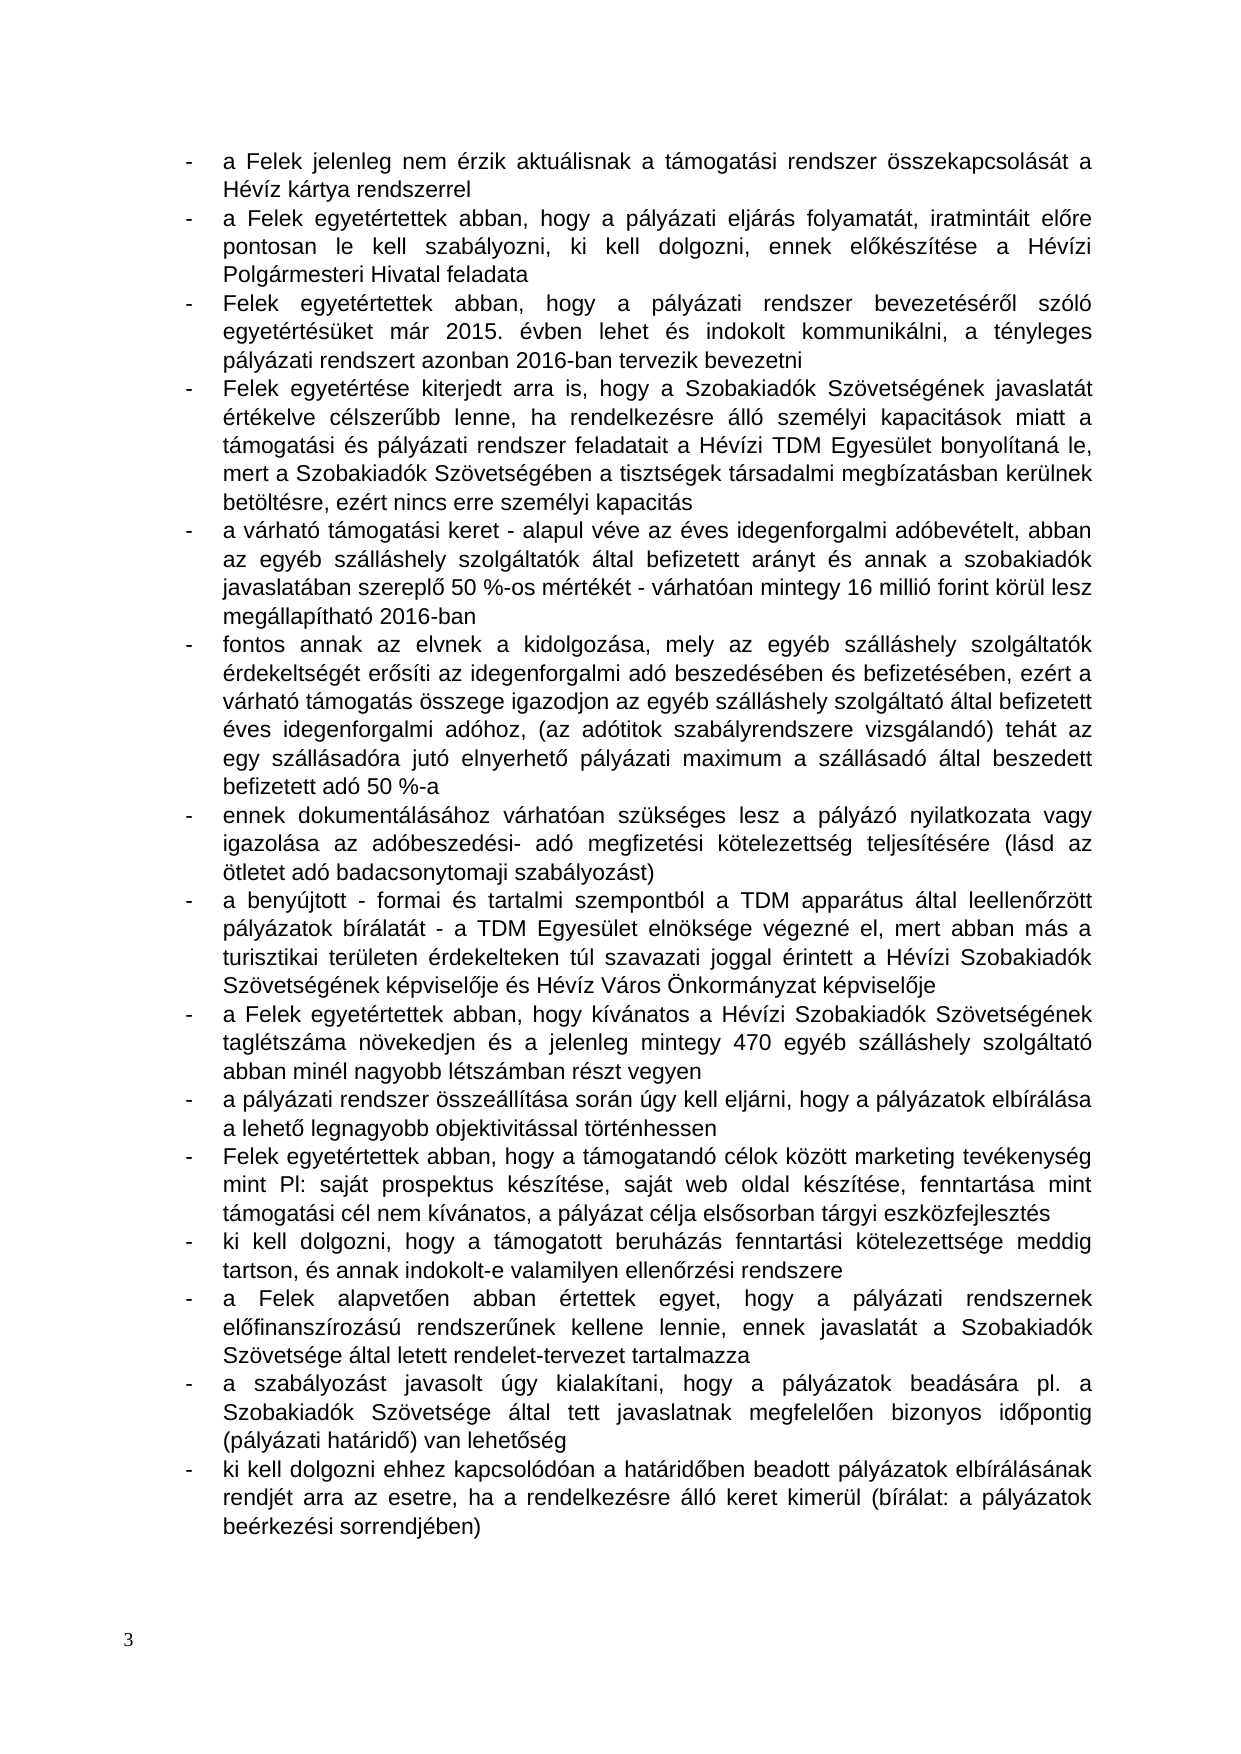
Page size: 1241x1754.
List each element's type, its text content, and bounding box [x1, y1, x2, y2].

list a Felek alapvetően abban értettek egyet, hogy a pályázati rendszernek előfinanszírozású rendszerűnek kellene lennie, ennek javaslatát a Szobakiadók Szövetsége által letett rendelet-tervezet tartalmazza [185, 1285, 1093, 1368]
list fontos annak az elvnek a kidolgozása, mely az egyéb szálláshely szolgáltatók érdekeltségét erősíti az idegenforgalmi adó beszedésében és befizetésében, ezért a várható támogatás összege igazodjon az egyéb szálláshely szolgáltató által befizetett éves idegenforgalmi adóhoz, (az adótitok szabályrendszere vizsgálandó) tehát az egy szállásadóra jutó elnyerhető pályázati maximum a szállásadó által beszedett befizetett adó 50 %-a [185, 631, 1093, 799]
list Felek egyetértettek abban, hogy a pályázati rendszer bevezetéséről szóló egyetértésüket már 2015. évben lehet és indokolt kommunikálni, a tényleges pályázati rendszert azonban 2016-ban tervezik bevezetni [185, 290, 1093, 373]
list ki kell dolgozni ehhez kapcsolódóan a határidőben beadott pályázatok elbírálásának rendjét arra az esetre, ha a rendelkezésre álló keret kimerül (bírálat: a pályázatok beérkezési sorrendjében) [185, 1456, 1093, 1539]
list Felek egyetértése kiterjedt arra is, hogy a Szobakiadók Szövetségének javaslatát értékelve célszerűbb lenne, ha rendelkezésre álló személyi kapacitások miatt a támogatási és pályázati rendszer feladatait a Hévízi TDM Egyesület bonyolítaná le, mert a Szobakiadók Szövetségében a tisztségek társadalmi megbízatásban kerülnek betöltésre, ezért nincs erre személyi kapacitás [185, 375, 1093, 515]
list a pályázati rendszer összeállítása során úgy kell eljárni, hogy a pályázatok elbírálása a lehető legnagyobb objektivitással történhessen [185, 1086, 1093, 1141]
list a szabályozást javasolt úgy kialakítani, hogy a pályázatok beadására pl. a Szobakiadók Szövetsége által tett javaslatnak megfelelően bizonyos időpontig (pályázati határidő) van lehetőség [185, 1370, 1093, 1454]
list a várható támogatási keret - alapul véve az éves idegenforgalmi adóbevételt, abban az egyéb szálláshely szolgáltatók által befizetett arányt és annak a szobakiadók javaslatában szereplő 50 %-os mértékét - várhatóan mintegy 16 millió forint körül lesz megállapítható 2016-ban [185, 517, 1093, 629]
list a Felek jelenleg nem érzik aktuálisnak a támogatási rendszer összekapcsolását a Hévíz kártya rendszerrel [185, 148, 1093, 202]
list Felek egyetértettek abban, hogy a támogatandó célok között marketing tevékenység mint Pl: saját prospektus készítése, saját web oldal készítése, fenntartása mint támogatási cél nem kívánatos, a pályázat célja elsősorban tárgyi eszközfejlesztés [185, 1143, 1093, 1226]
list a benyújtott - formai és tartalmi szempontból a TDM apparátus által leellenőrzött pályázatok bírálatát - a TDM Egyesület elnöksége végezné el, mert abban más a turisztikai területen érdekelteken túl szavazati joggal érintett a Hévízi Szobakiadók Szövetségének képviselője és Hévíz Város Önkormányzat képviselője [185, 887, 1093, 999]
list ki kell dolgozni, hogy a támogatott beruházás fenntartási kötelezettsége meddig tartson, és annak indokolt-e valamilyen ellenőrzési rendszere [185, 1228, 1093, 1283]
list a Felek egyetértettek abban, hogy kívánatos a Hévízi Szobakiadók Szövetségének taglétszáma növekedjen és a jelenleg mintegy 470 egyéb szálláshely szolgáltató abban minél nagyobb létszámban részt vegyen [185, 1001, 1093, 1084]
list a Felek egyetértettek abban, hogy a pályázati eljárás folyamatát, iratmintáit előre pontosan le kell szabályozni, ki kell dolgozni, ennek előkészítése a Hévízi Polgármesteri Hivatal feladata [185, 204, 1093, 288]
list ennek dokumentálásához várhatóan szükséges lesz a pályázó nyilatkozata vagy igazolása az adóbeszedési- adó megfizetési kötelezettség teljesítésére (lásd az ötletet adó badacsonytomaji szabályozást) [185, 802, 1093, 885]
